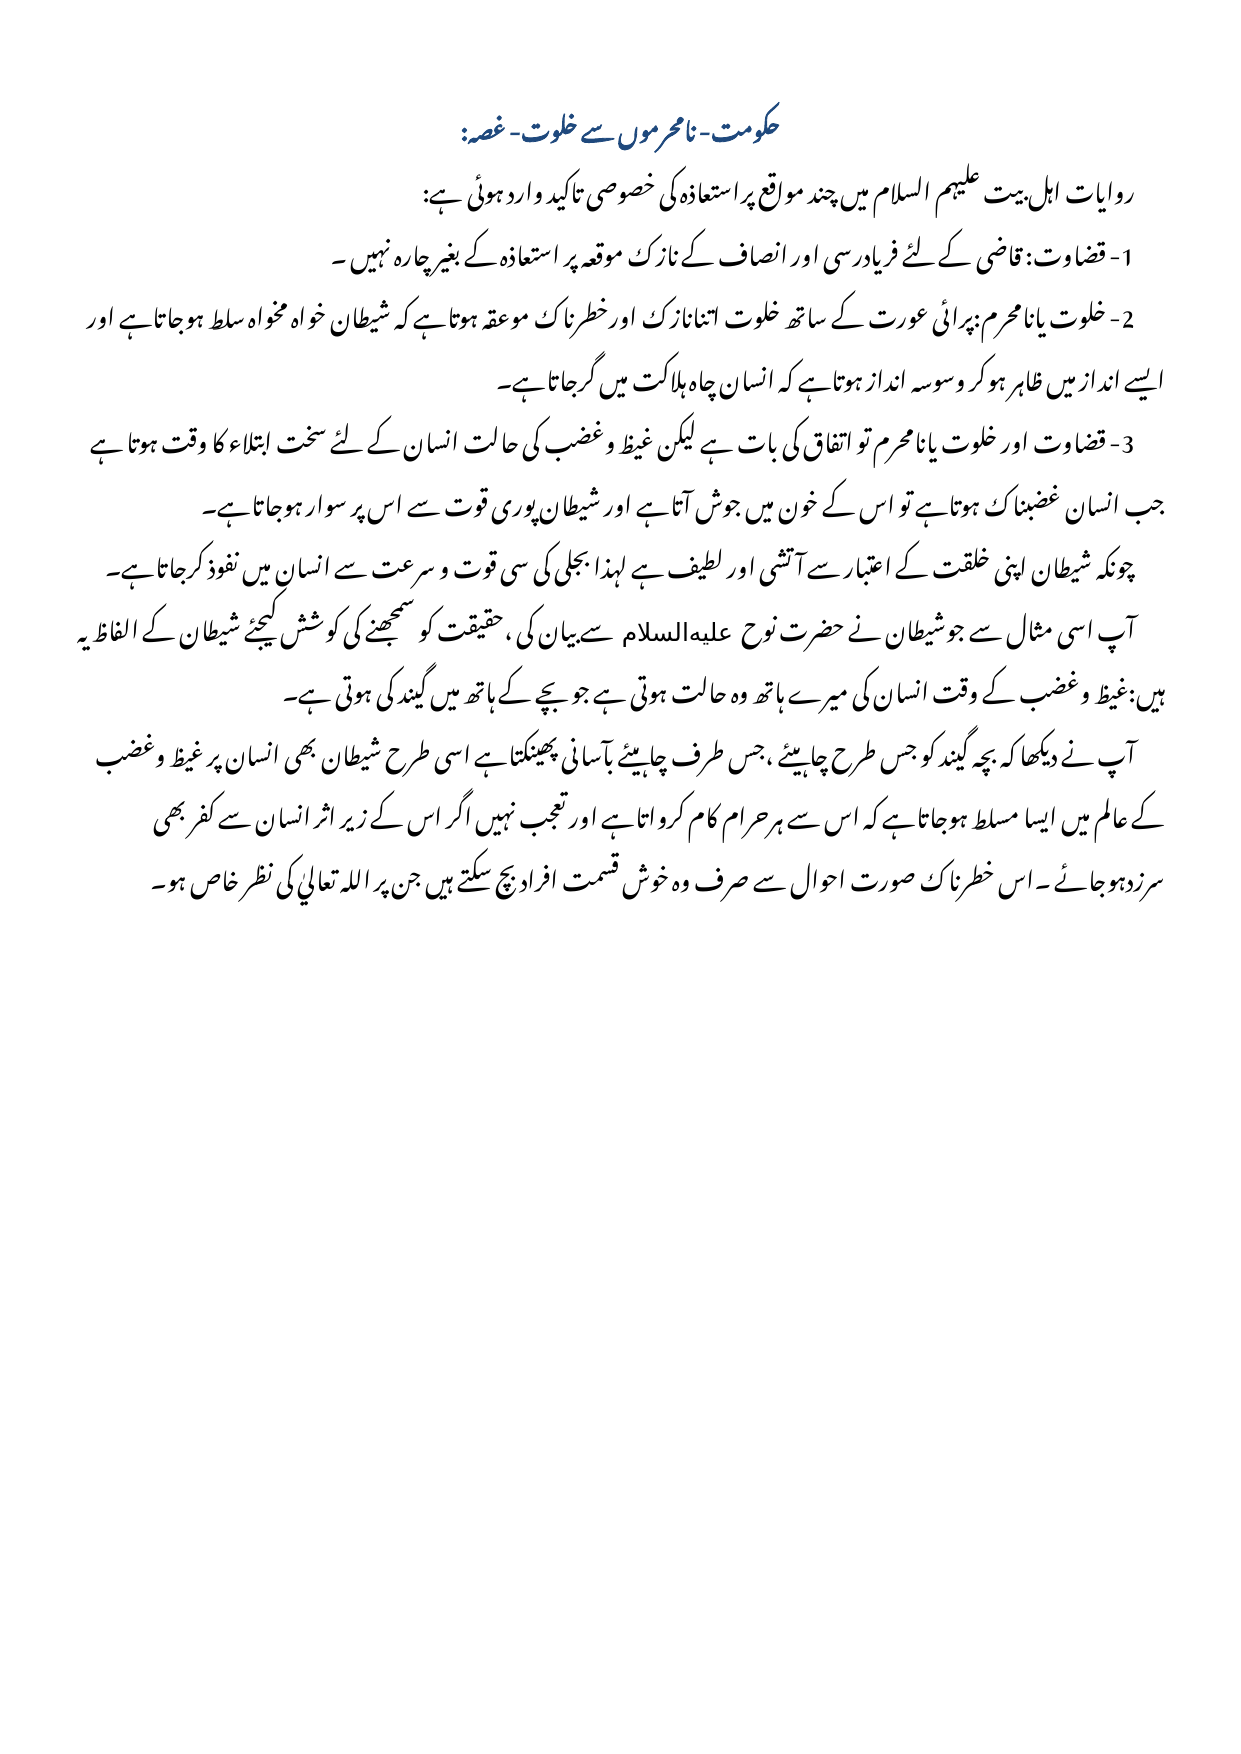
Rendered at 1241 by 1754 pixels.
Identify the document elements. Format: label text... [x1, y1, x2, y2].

text 2- خلوت یانامحرم:پرائی عورت کے ساتھ خلوت اتنانازک اورخطرناک موعقہ ہوتاہے کہ شیطان خواہ مخواہ سلط ہوجاتاہے اور ایسے انداز میں ظاہر ہوکر وسوسہ انداز ہوتاہے کہ انسان چاہ ہلاکت میں گرجاتاہے۔ [75, 281, 1165, 406]
text 1- قضاوت: قاضی کے لئے فریادرسی اور انصاف کے نازک موقعہ پر استعاذہ کے بغیر چارہ نہیں ۔ [75, 219, 1165, 281]
text چونکہ شیطان اپنی خلقت کے اعتبار سے آتشی اور لطیف ہے لہذا بجلی کی سی قوت و سرعت سے انسان میں نفوذ کرجاتاہے۔ [75, 531, 1165, 594]
text 3- قضاوت اور خلوت یانامحرم تو اتفاق کی بات ہے لیکن غیظ وغضب کی حالت انسان کے لئے سخت ابتلاء کا وقت ہوتا ہے جب انسان غضبناک ہوتاہے تو اس کے خون میں جوش آتاہے اور شیطان پوری قوت سے اس پر سوار ہوجاتاہے۔ [75, 406, 1165, 531]
subtitle حکومت- نامحرموں سے خلوت- غصہ: [75, 94, 1165, 156]
text آپ نے دیکھا کہ بچہ گیند کو جس طرح چاہیئے ،جس طرف چاہیئے بآسانی پھینکتاہے اسی طرح شیطان بھی انسان پر غیظ وغضب کے عالم میں ایسا مسلط ہوجاتاہے کہ اس سے ہرحرام کام کرواتاہے اور تعجب نہیں اگر اس کے زیر اثر انسان سے کفر بھی سرزدہوجائے ۔اس خطرناک صورت احوال سے صرف وہ خوش قسمت افراد بچ سکتے ہیں جن پر اللہ تعاليٰ کی نظر خاص ہو۔ [75, 719, 1165, 906]
text آپ اسی مثال سے جوشیطان نے حضرت نوح عليه‌السلام سے بیان کی ،حقیقت کو سمجھنے کی کوشش کیجئے شیطان کے الفاظ یہ ہیں:غیظ وغضب کے وقت انسان کی میرے ہاتھ وہ حالت ہوتی ہے جوبچے کے ہاتھ میں گیند کی ہوتی ہے۔ [75, 594, 1165, 719]
text روایات اہل بیت علیہم السلام میں چند مواقع پراستعاذہ کی خصوصی تاکید وارد ہوئی ہے: [75, 156, 1165, 219]
